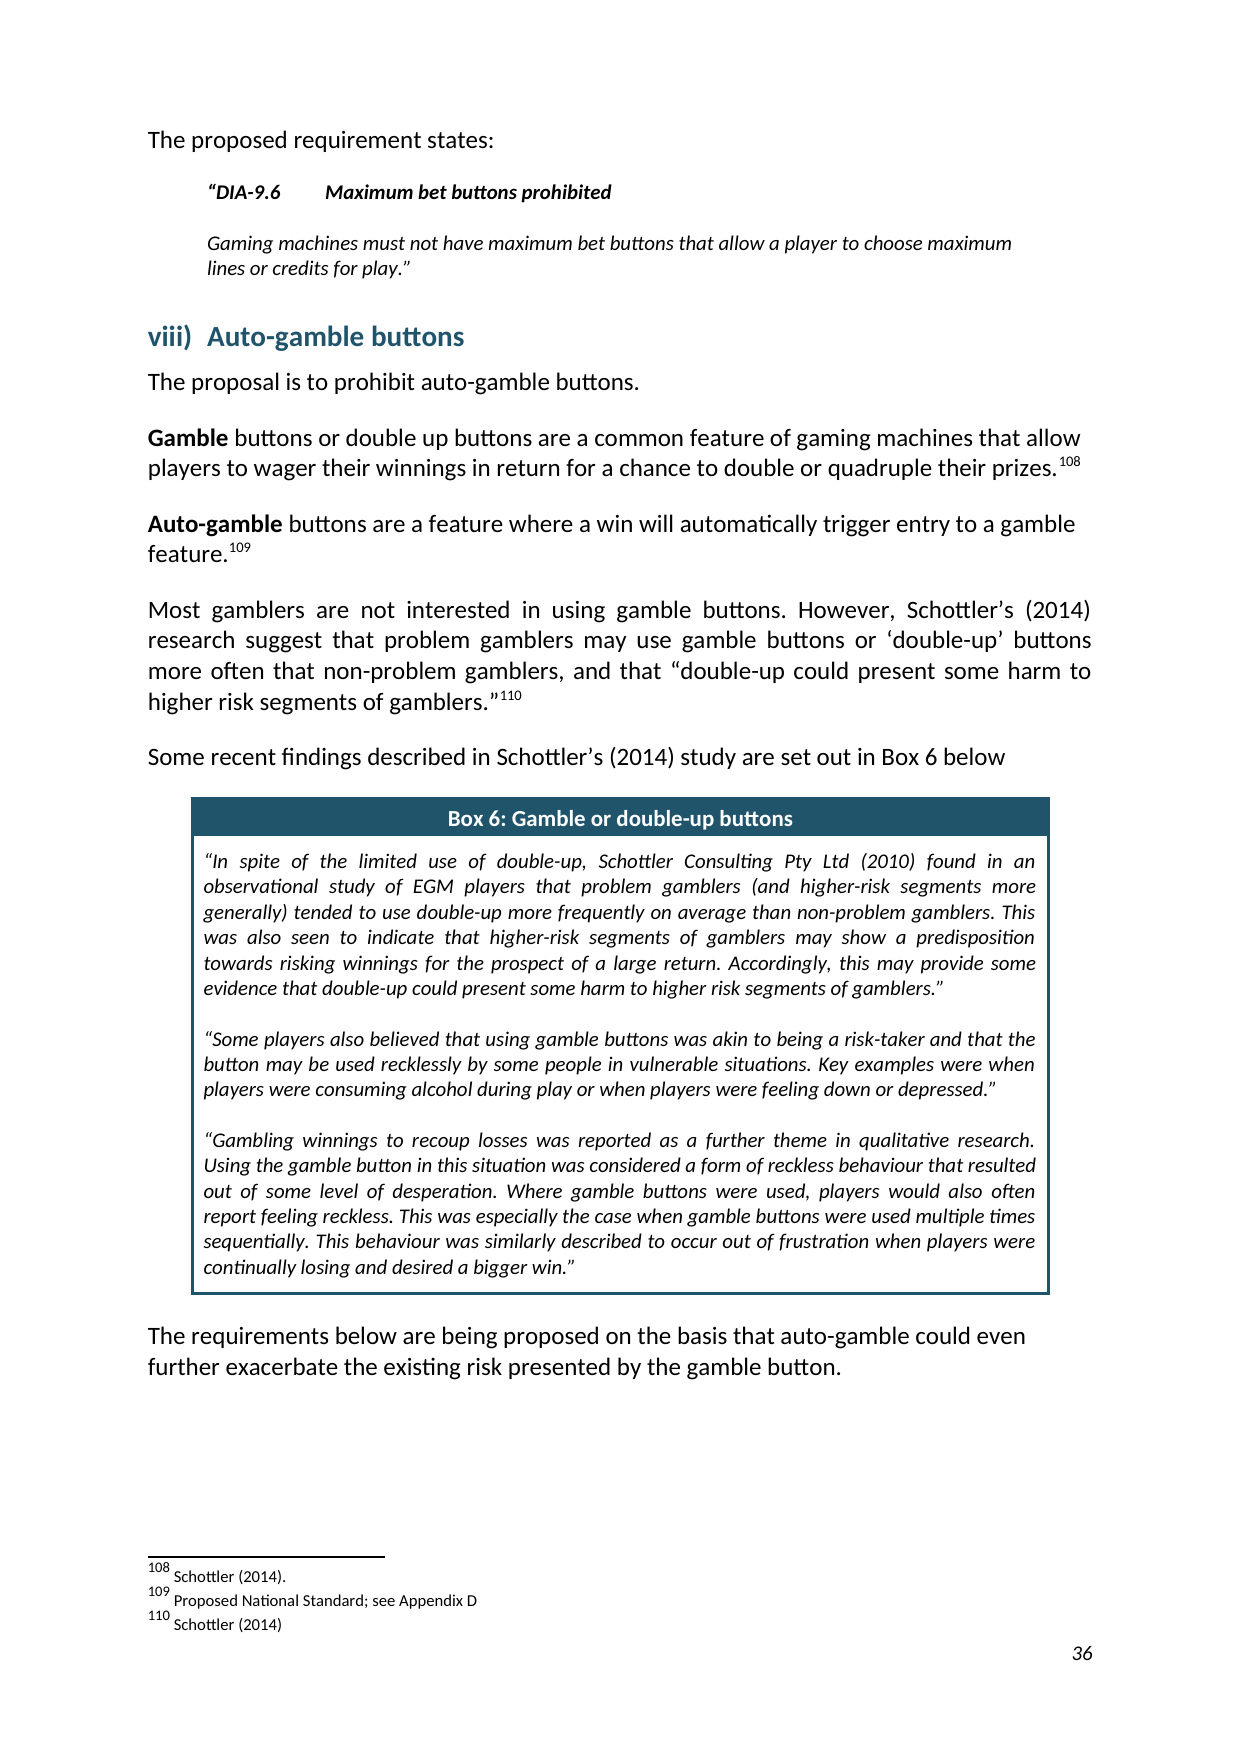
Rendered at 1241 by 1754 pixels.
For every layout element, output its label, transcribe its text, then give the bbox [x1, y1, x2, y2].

text The proposal is to prohibit auto-gamble buttons. [148, 366, 1092, 397]
text The proposed requirement states: [148, 124, 1092, 154]
table_cell “Some players also believed that using gamble buttons was akin to being a risk-taker and that the button may be used recklessly by some people in vulnerable situations. Key examples were when players were consuming alcohol during play or when players were feeling down or depressed.” [194, 1013, 1047, 1114]
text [148, 1320, 1092, 1381]
text Auto-gamble buttons are a feature where a win will automatically trigger entry to a gamble feature. [148, 508, 1092, 569]
text Gaming machines must not have maximum bet buttons that allow a player to choose maximum lines or credits for play.” [207, 230, 1048, 281]
table_header Box 6: Gamble or double-up buttons [194, 798, 1047, 836]
text “DIA-9.6 Maximum bet buttons prohibited [207, 179, 1048, 205]
table_cell “Gambling winnings to recoup losses was reported as a further theme in qualitative research. Using the gamble button in this situation was considered a form of reckless behaviour that resulted out of some level of desperation. Where gamble buttons were used, players would also often report feeling reckless. This was especially the case when gamble buttons were used multiple times sequentially. This behaviour was similarly described to occur out of frustration when players were continually losing and desired a bigger win.” [194, 1115, 1047, 1292]
subtitle Auto-gamble buttons [148, 318, 1092, 354]
text Most gamblers are not interested in using gamble buttons. However, Schottler’s (2014) research suggest that problem gamblers may use gamble buttons or ‘double-up’ buttons more often that non-problem gamblers, and that “double-up could present some harm to higher risk segments of gamblers.” [148, 594, 1092, 716]
table_cell “In spite of the limited use of double-up, Schottler Consulting Pty Ltd (2010) found in an observational study of EGM players that problem gamblers (and higher-risk segments more generally) tended to use double-up more frequently on average than non-problem gamblers. This was also seen to indicate that higher-risk segments of gamblers may show a predisposition towards risking winnings for the prospect of a large return. Accordingly, this may provide some evidence that double-up could present some harm to higher risk segments of gamblers.” [194, 836, 1047, 1013]
text Gamble buttons or double up buttons are a common feature of gaming machines that allow players to wager their winnings in return for a chance to double or quadruple their prizes. [148, 422, 1092, 483]
text Some recent findings described in Schottler’s (2014) study are set out in Box 6 below [148, 741, 1092, 772]
